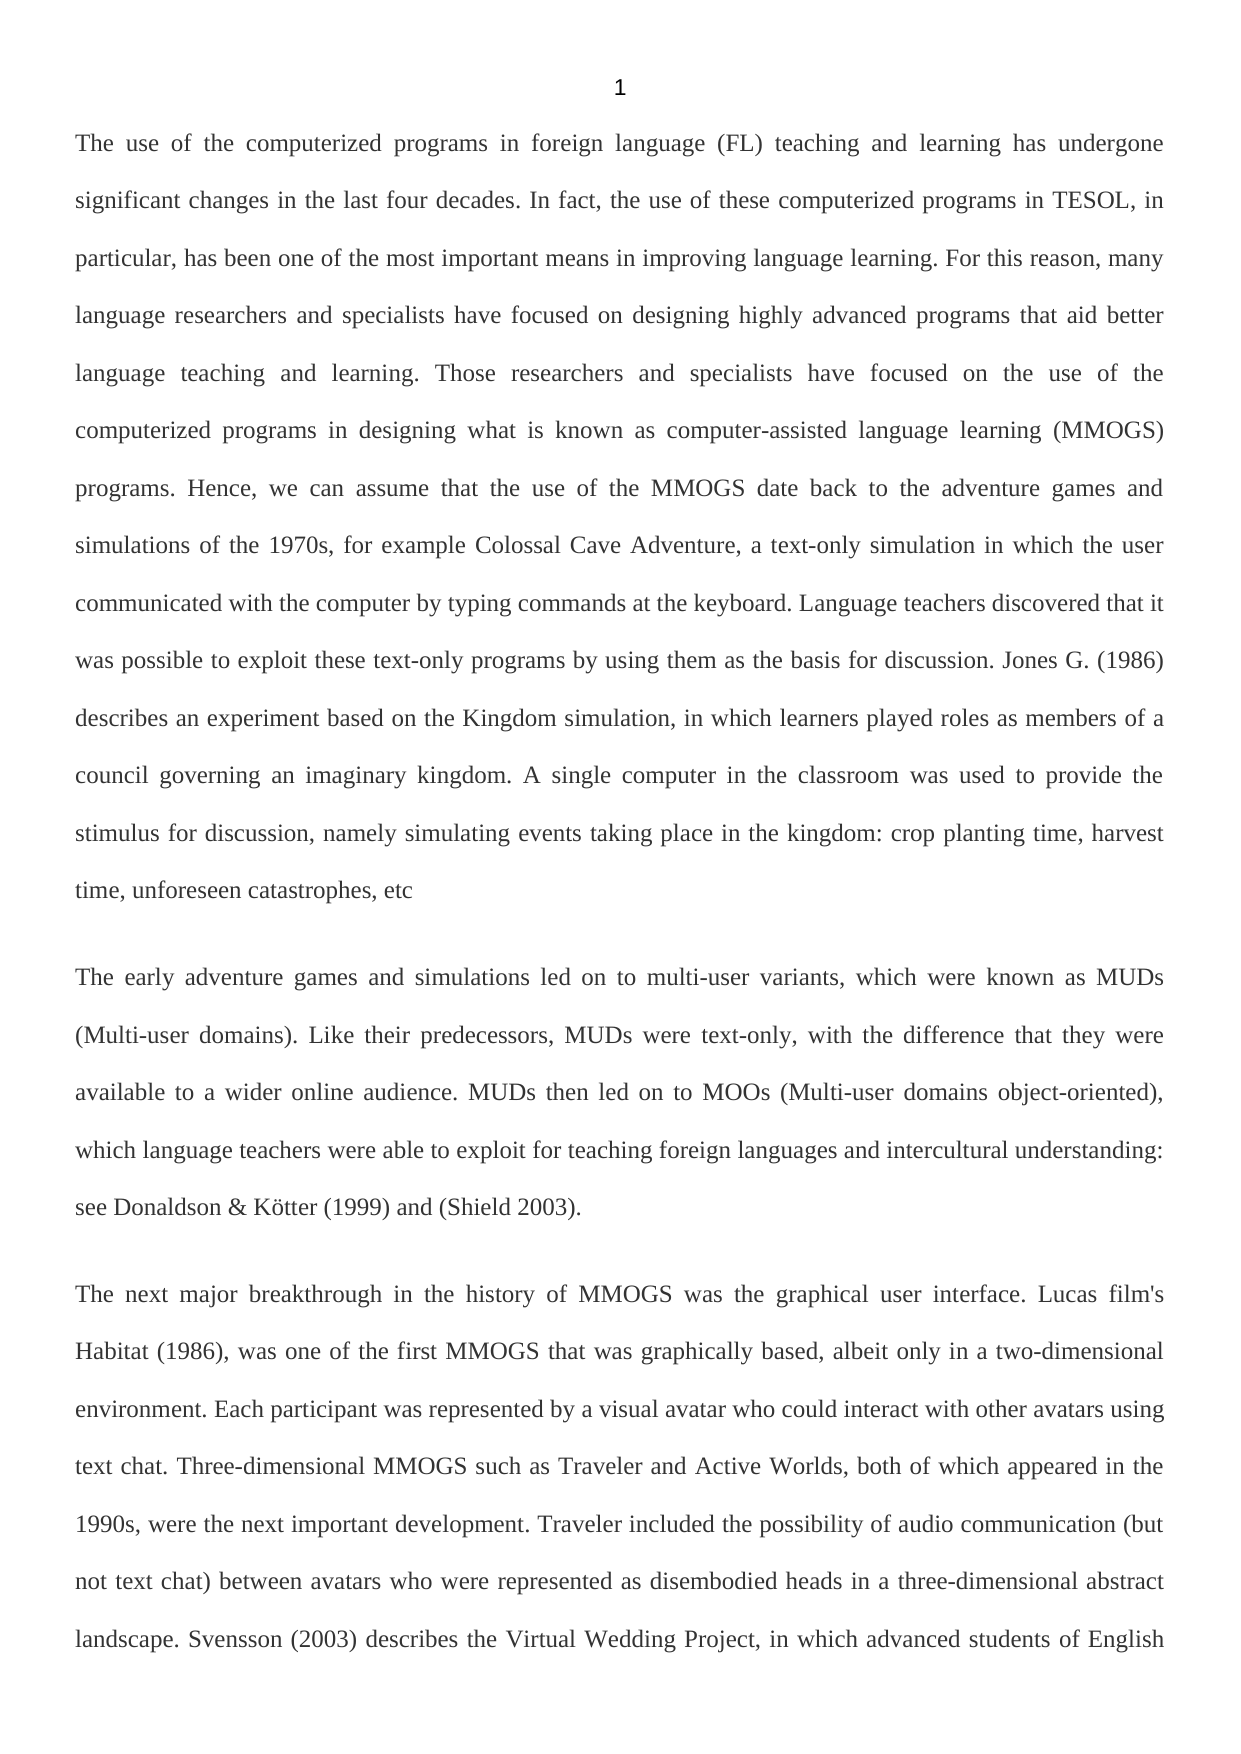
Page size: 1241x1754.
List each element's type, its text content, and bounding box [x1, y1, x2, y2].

text The early adventure games and simulations led on to multi-user variants, which were known as MUDs (Multi-user domains). Like their predecessors, MUDs were text-only, with the difference that they were available to a wider online audience. MUDs then led on to MOOs (Multi-user domains object-oriented), which language teachers were able to exploit for teaching foreign languages and intercultural understanding: see Donaldson & Kötter (1999) and (Shield 2003). [75, 962, 1165, 1221]
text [75, 1279, 1165, 1653]
text The use of the computerized programs in foreign language (FL) teaching and learning has undergone significant changes in the last four decades. In fact, the use of these computerized programs in TESOL, in particular, has been one of the most important means in improving language learning. For this reason, many language researchers and specialists have focused on designing highly advanced programs that aid better language teaching and learning. Those researchers and specialists have focused on the use of the computerized programs in designing what is known as computer-assisted language learning (MMOGS) programs. Hence, we can assume that the use of the MMOGS date back to the adventure games and simulations of the 1970s, for example Colossal Cave Adventure, a text-only simulation in which the user communicated with the computer by typing commands at the keyboard. Language teachers discovered that it was possible to exploit these text-only programs by using them as the basis for discussion. Jones G. (1986) describes an experiment based on the Kingdom simulation, in which learners played roles as members of a council governing an imaginary kingdom. A single computer in the classroom was used to provide the stimulus for discussion, namely simulating events taking place in the kingdom: crop planting time, harvest time, unforeseen catastrophes, etc [75, 128, 1165, 904]
